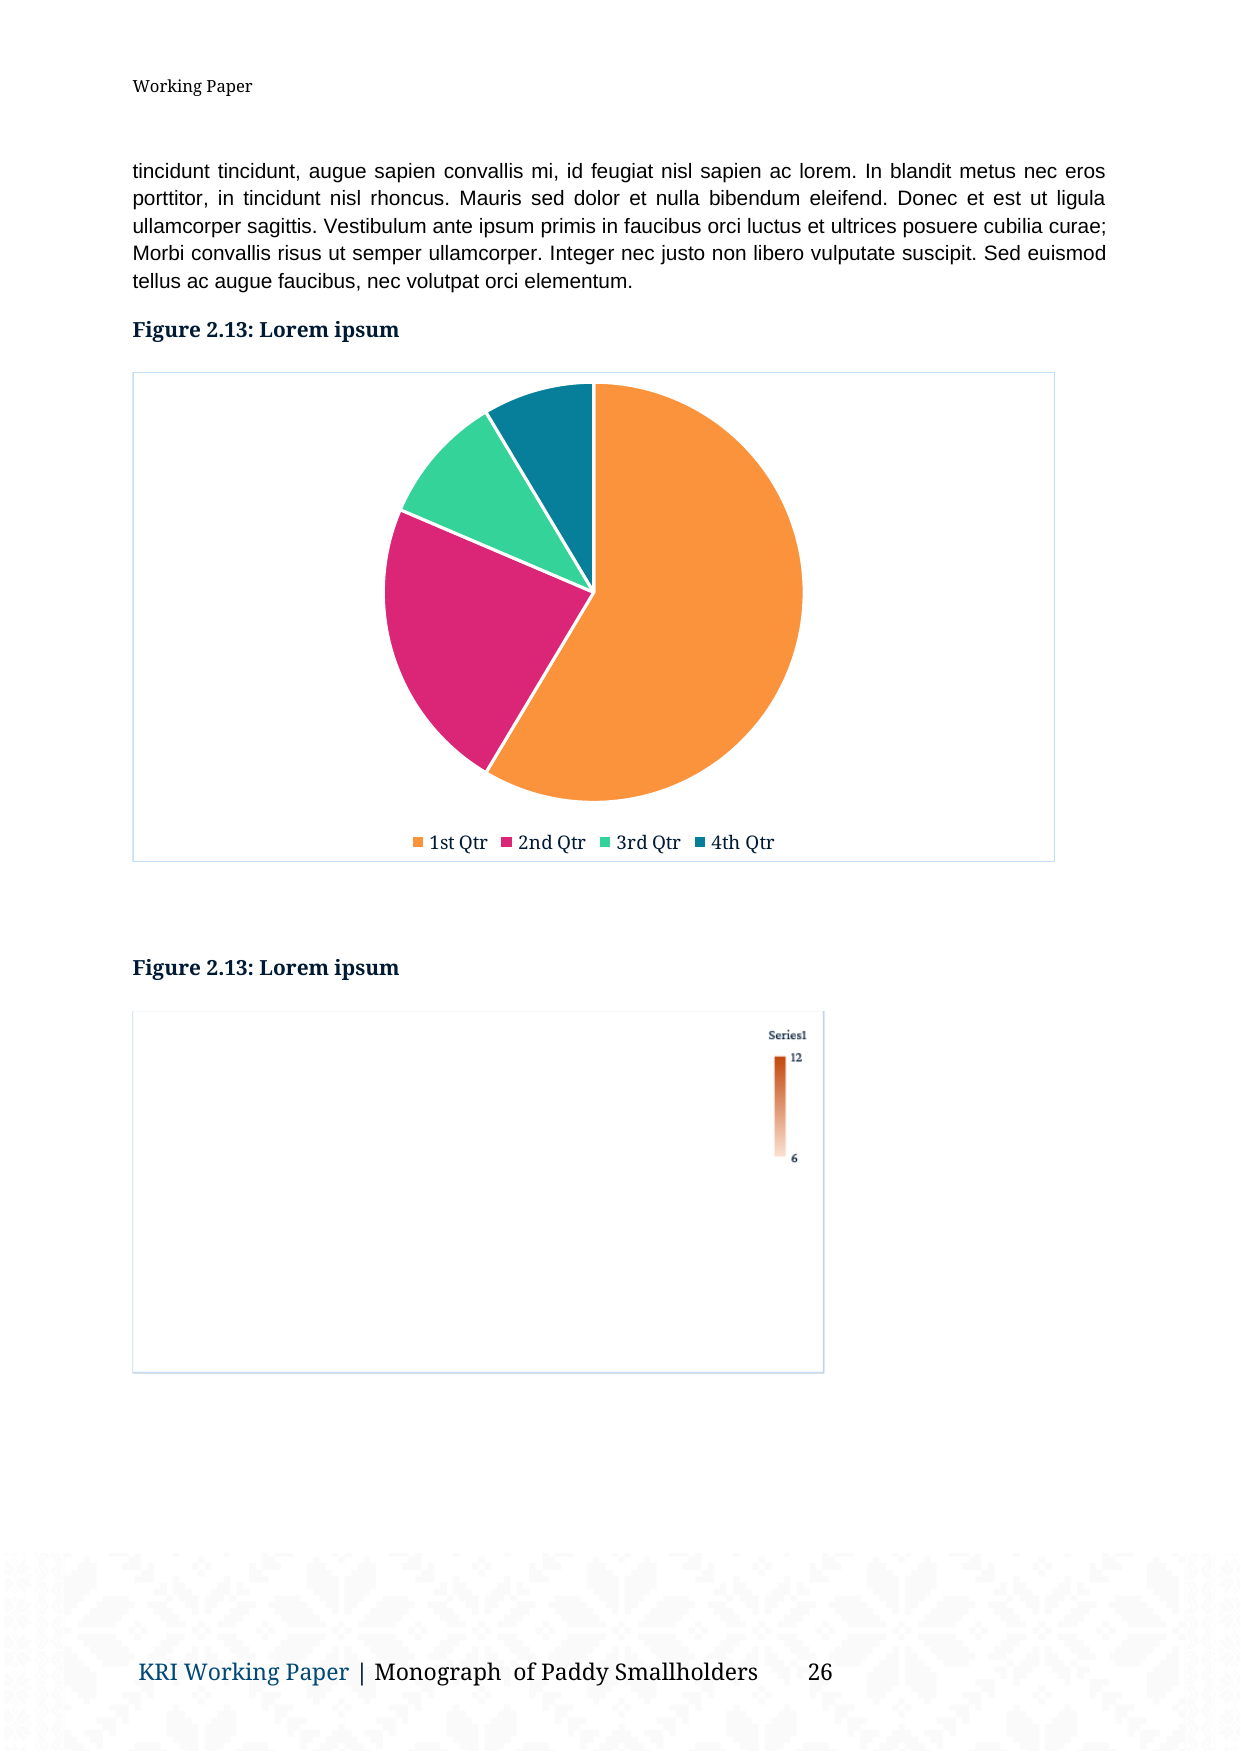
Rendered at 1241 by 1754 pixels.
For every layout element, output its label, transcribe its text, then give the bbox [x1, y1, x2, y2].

picture [4, 1552, 1241, 1751]
text tincidunt tincidunt, augue sapien convallis mi, id feugiat nisl sapien ac lorem. In blandit metus nec eros porttitor, in tincidunt nisl rhoncus. Mauris sed dolor et nulla bibendum eleifend. Donec et est ut ligula ullamcorper sagittis. Vestibulum ante ipsum primis in faucibus orci luctus et ultrices posuere cubilia curae; Morbi convallis risus ut semper ullamcorper. Integer nec justo non libero vulputate suscipit. Sed euismod tellus ac augue faucibus, nec volutpat orci elementum. [132, 158, 1108, 292]
picture [132, 1011, 1056, 1495]
